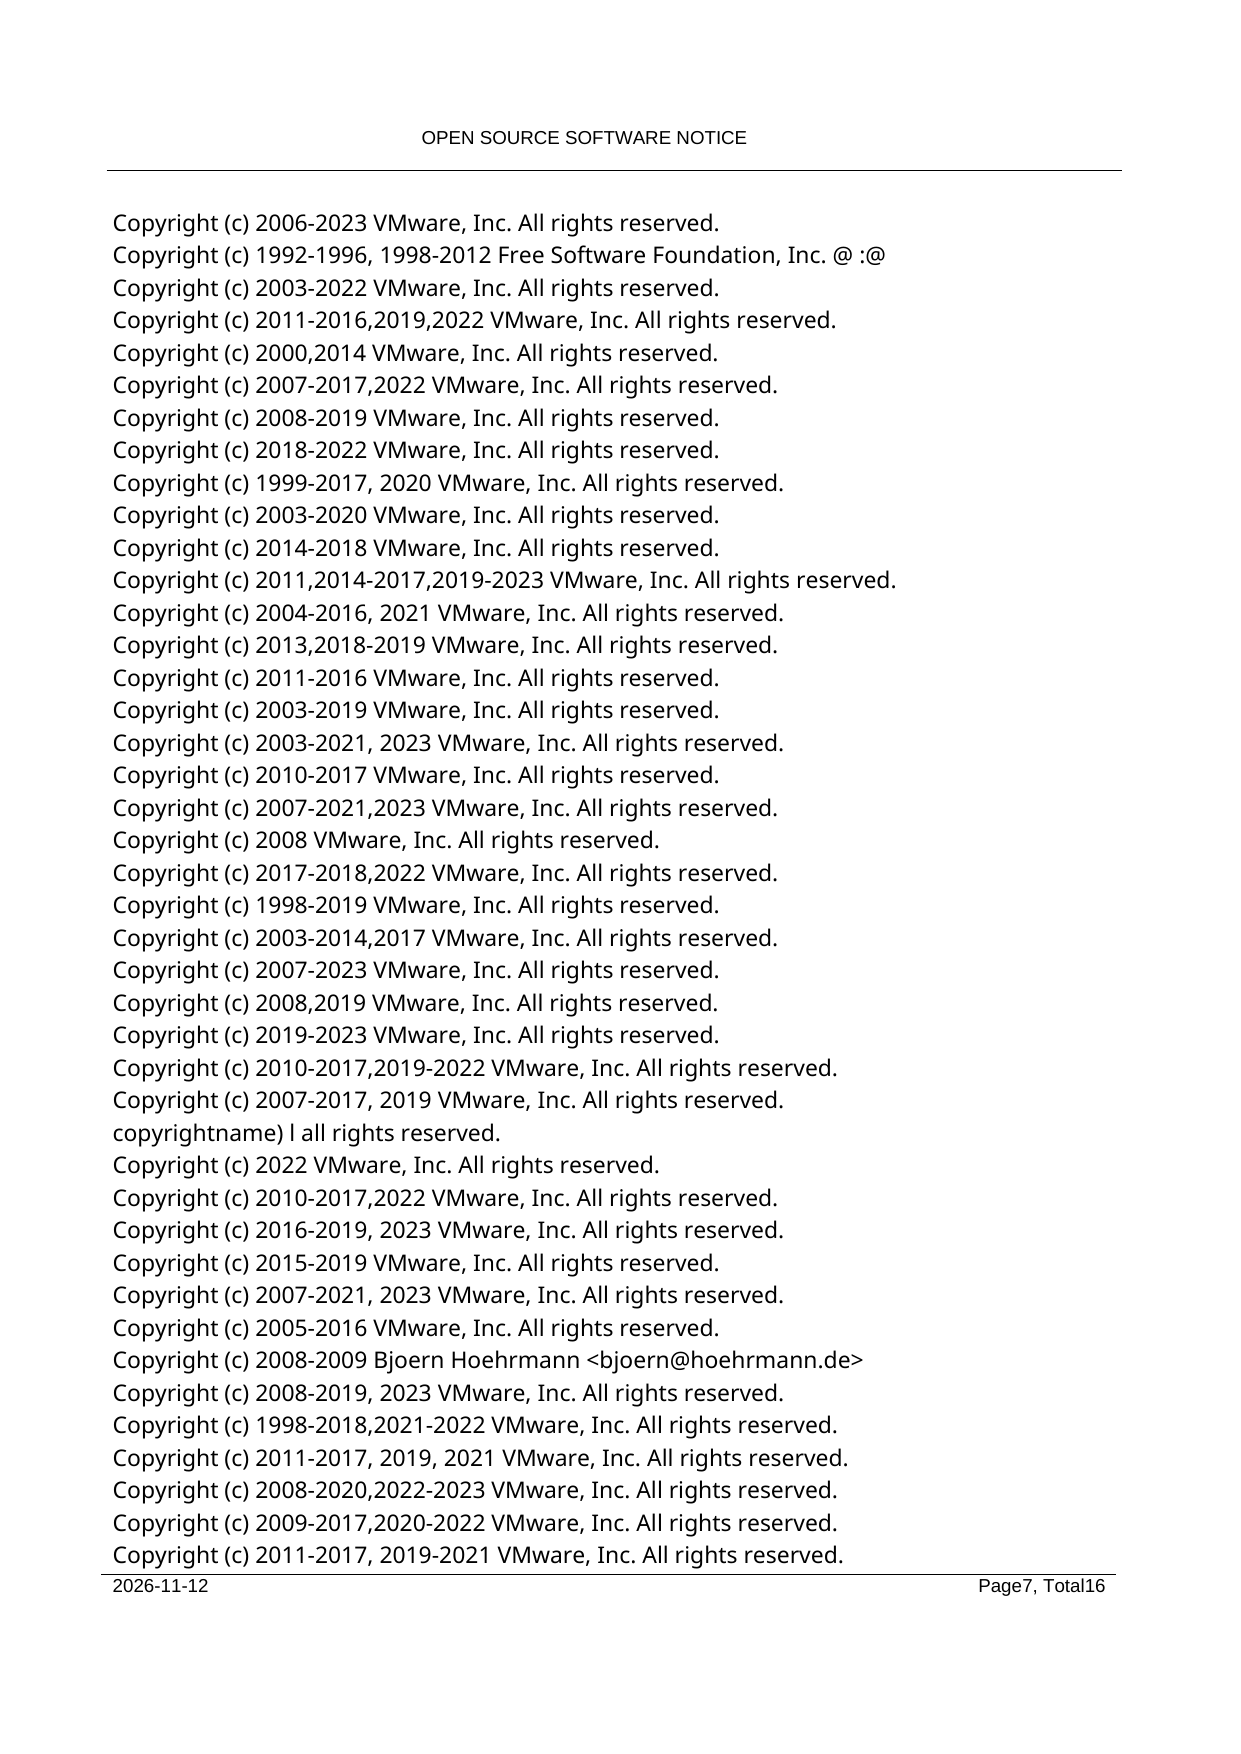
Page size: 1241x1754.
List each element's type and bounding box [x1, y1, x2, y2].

text [112, 206, 1128, 1571]
